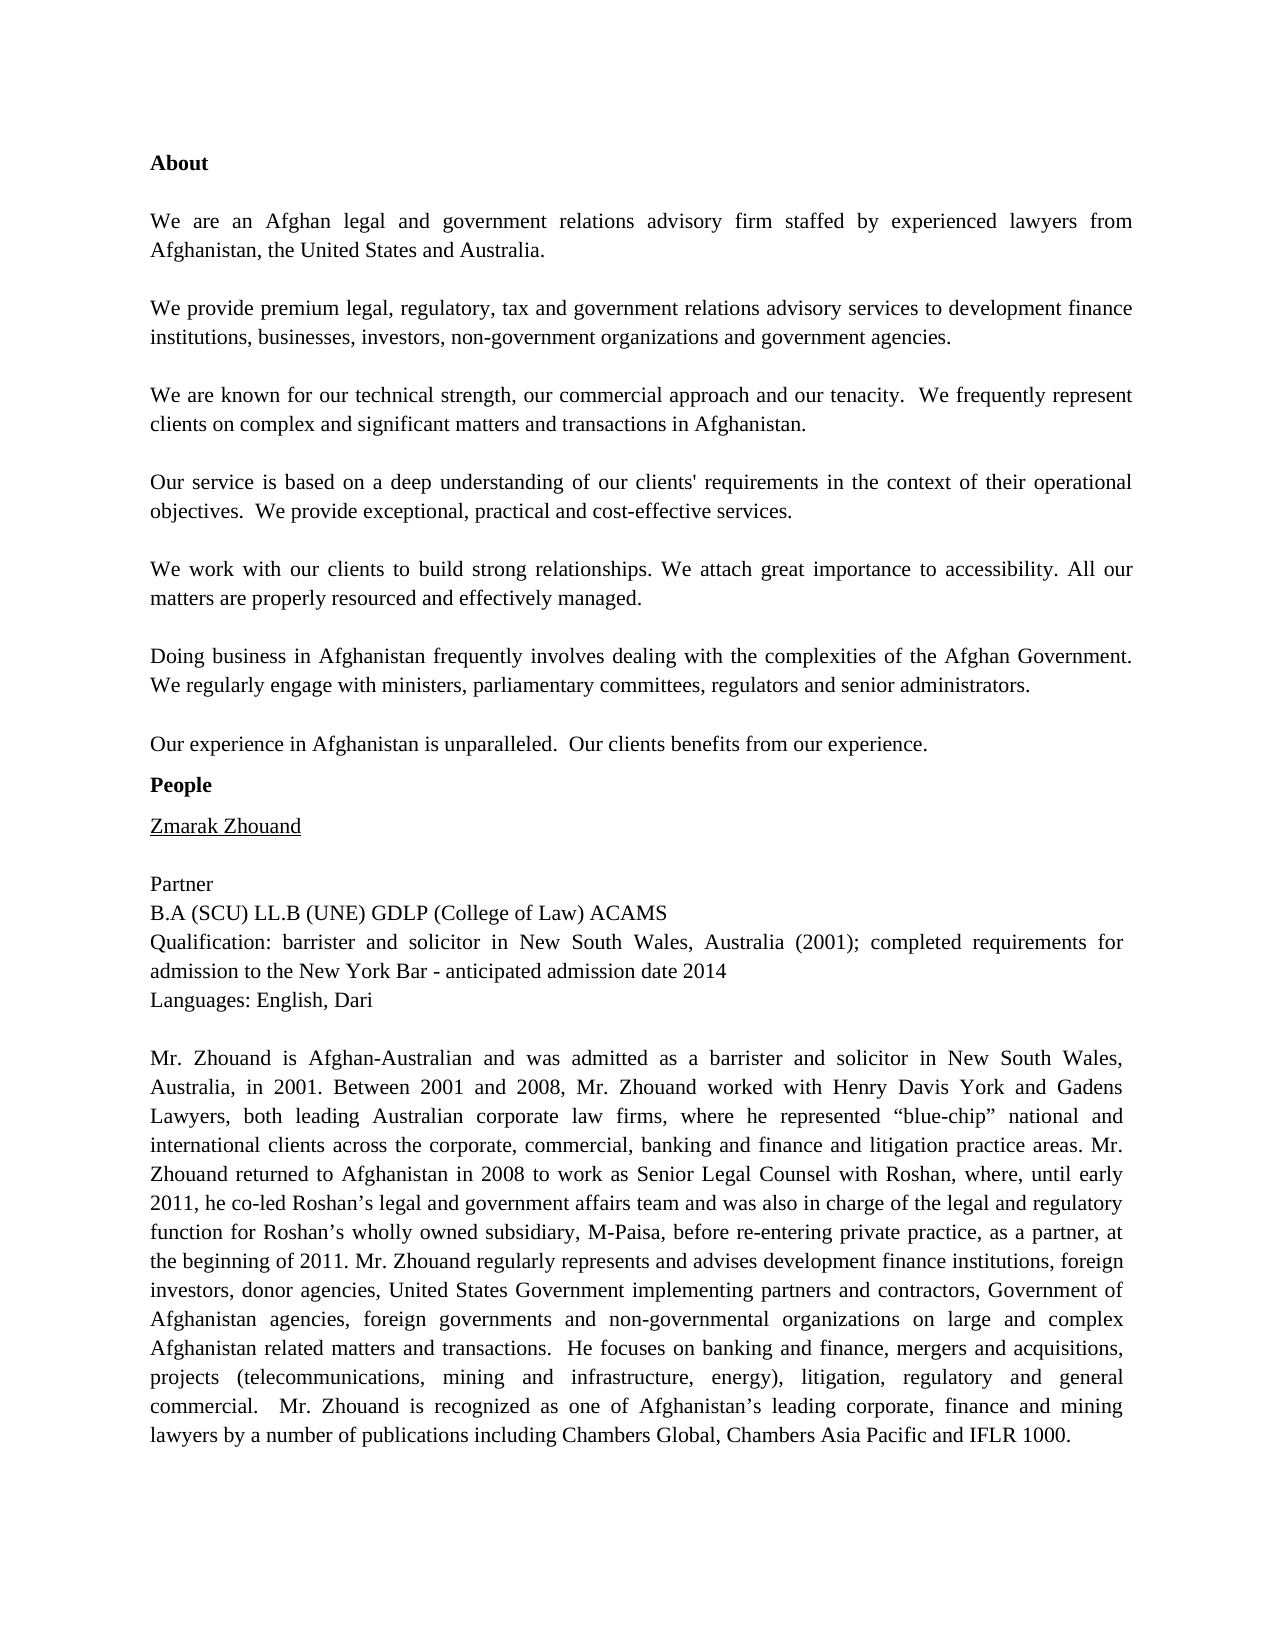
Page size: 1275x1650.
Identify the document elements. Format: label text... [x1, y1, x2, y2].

text We are known for our technical strength, our commercial approach and our tenacity. We frequently represent clients on complex and significant matters and transactions in Afghanistan. [150, 382, 1134, 436]
text B.A (SCU) LL.B (UNE) GDLP (College of Law) ACAMS [150, 900, 1125, 926]
text Partner [150, 871, 1125, 897]
text Doing business in Afghanistan frequently involves dealing with the complexities of the Afghan Government. We regularly engage with ministers, parliamentary committees, regulators and senior administrators. [150, 643, 1134, 698]
text We work with our clients to build strong relationships. We attach great importance to accessibility. All our matters are properly resourced and effectively managed. [150, 556, 1134, 611]
text Qualification: barrister and solicitor in New South Wales, Australia (2001); completed requirements for admission to the New York Bar - anticipated admission date 2014 [150, 929, 1125, 983]
text Zmarak Zhouand [150, 813, 1125, 839]
text We are an Afghan legal and government relations advisory firm staffed by experienced lawyers from Afghanistan, the United States and Australia. [150, 208, 1134, 262]
text People [150, 772, 1134, 797]
text Mr. Zhouand is Afghan-Australian and was admitted as a barrister and solicitor in New South Wales, Australia, in 2001. Between 2001 and 2008, Mr. Zhouand worked with Henry Davis York and Gadens Lawyers, both leading Australian corporate law firms, where he represented “blue-chip” national and international clients across the corporate, commercial, banking and finance and litigation practice areas. Mr. Zhouand returned to Afghanistan in 2008 to work as Senior Legal Counsel with Roshan, where, until early 2011, he co-led Roshan’s legal and government affairs team and was also in charge of the legal and regulatory function for Roshan’s wholly owned subsidiary, M-Paisa, before re-entering private practice, as a partner, at the beginning of 2011. Mr. Zhouand regularly represents and advises development finance institutions, foreign investors, donor agencies, United States Government implementing partners and contractors, Government of Afghanistan agencies, foreign governments and non-governmental organizations on large and complex Afghanistan related matters and transactions. He focuses on banking and finance, mergers and acquisitions, projects (telecommunications, mining and infrastructure, energy), litigation, regulatory and general commercial. Mr. Zhouand is recognized as one of Afghanistan’s leading corporate, finance and mining lawyers by a number of publications including Chambers Global, Chambers Asia Pacific and IFLR 1000. [150, 1045, 1125, 1447]
text Our experience in Afghanistan is unparalleled. Our clients benefits from our experience. [150, 731, 1134, 756]
text About [150, 150, 1125, 175]
text Languages: English, Dari [150, 987, 1125, 1012]
text Our service is based on a deep understanding of our clients' requirements in the context of their operational objectives. We provide exceptional, practical and cost-effective services. [150, 469, 1134, 523]
text We provide premium legal, regulatory, tax and government relations advisory services to development finance institutions, businesses, investors, non-government organizations and government agencies. [150, 295, 1134, 349]
